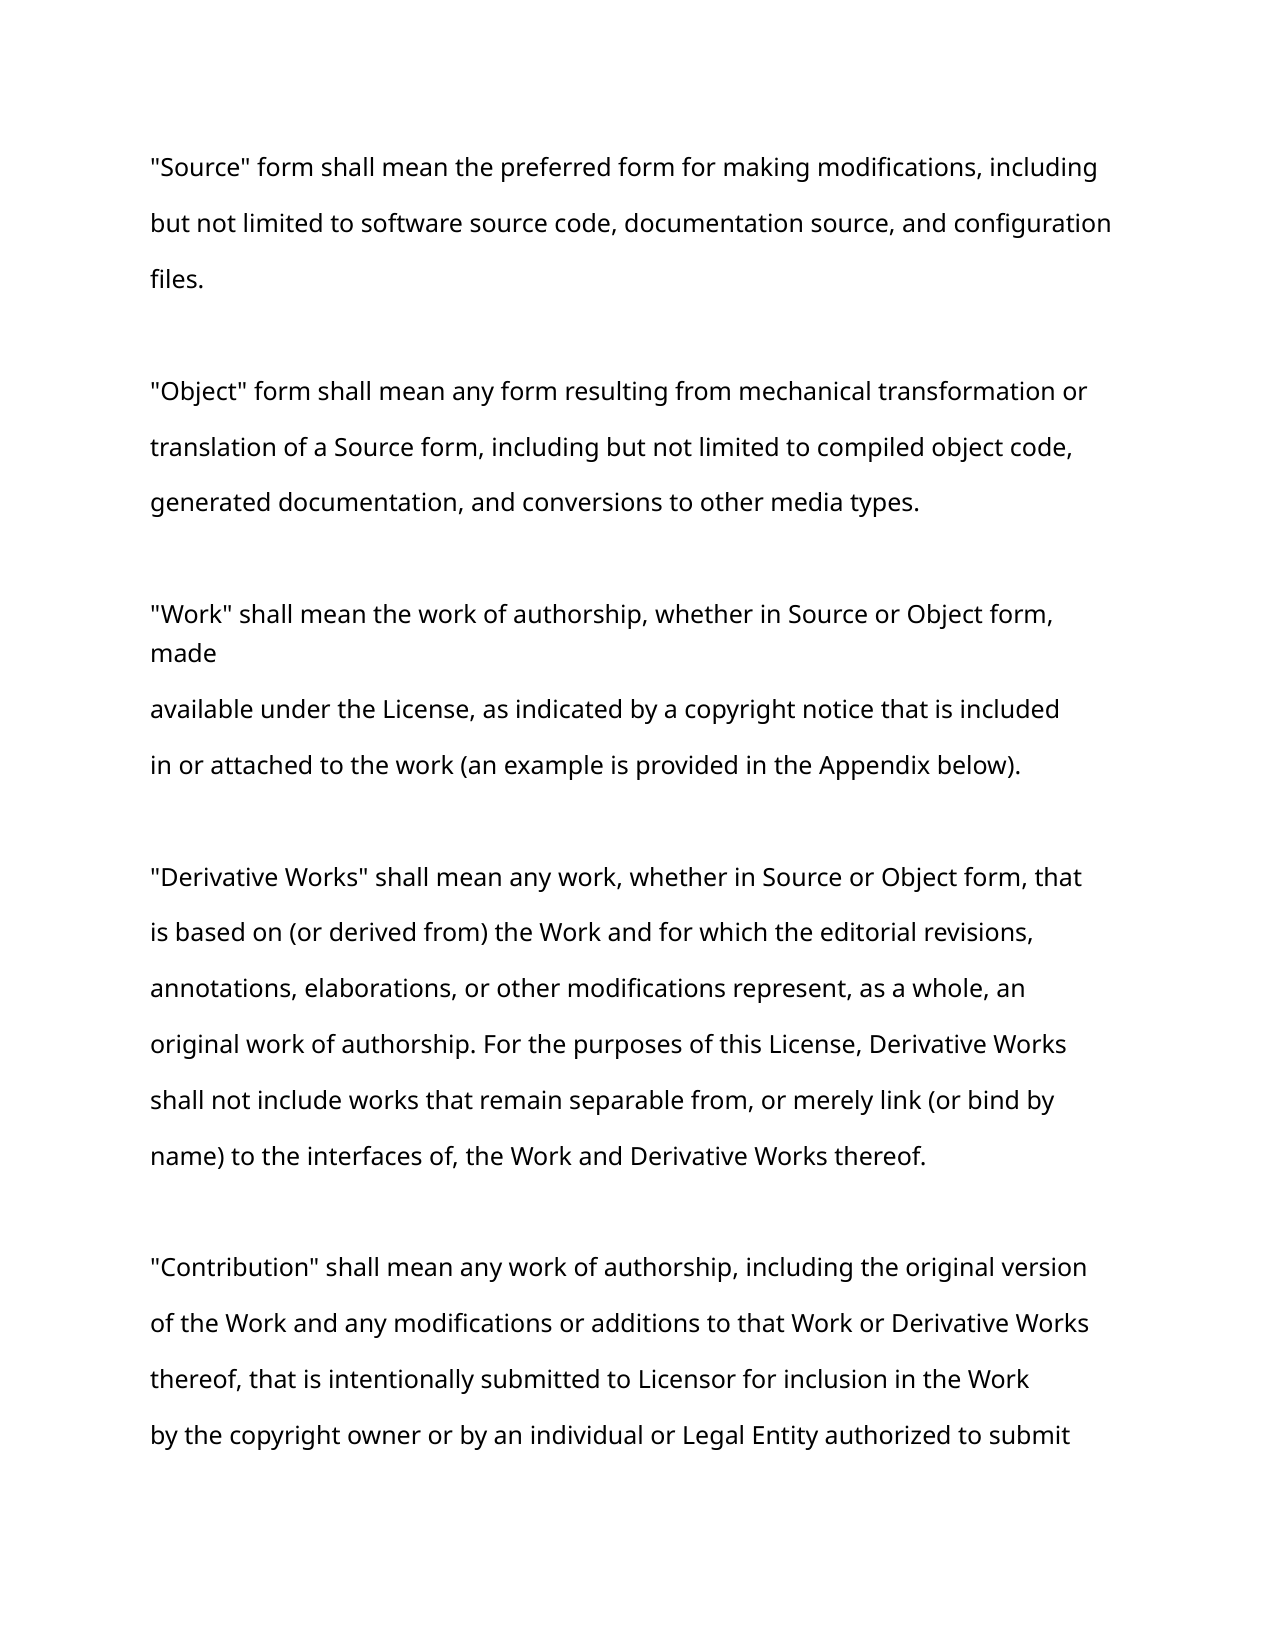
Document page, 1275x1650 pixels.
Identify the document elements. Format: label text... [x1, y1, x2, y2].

text files. [150, 262, 1125, 296]
text "Object" form shall mean any form resulting from mechanical transformation or [150, 373, 1125, 407]
text thereof, that is intentionally submitted to Licensor for inclusion in the Work [150, 1362, 1125, 1396]
text "Work" shall mean the work of authorship, whether in Source or Object form, made [150, 597, 1125, 670]
text original work of authorship. For the purposes of this License, Derivative Works [150, 1027, 1125, 1061]
text "Derivative Works" shall mean any work, whether in Source or Object form, that [150, 859, 1125, 893]
text "Source" form shall mean the preferred form for making modifications, including [150, 150, 1125, 184]
text generated documentation, and conversions to other media types. [150, 485, 1125, 519]
text translation of a Source form, including but not limited to compiled object code, [150, 429, 1125, 463]
text available under the License, as indicated by a copyright notice that is included [150, 692, 1125, 726]
text annotations, elaborations, or other modifications represent, as a whole, an [150, 971, 1125, 1005]
text in or attached to the work (an example is provided in the Appendix below). [150, 747, 1125, 782]
text name) to the interfaces of, the Work and Derivative Works thereof. [150, 1138, 1125, 1172]
text by the copyright owner or by an individual or Legal Entity authorized to submit [150, 1417, 1125, 1452]
text "Contribution" shall mean any work of authorship, including the original version [150, 1250, 1125, 1284]
text but not limited to software source code, documentation source, and configuration [150, 206, 1125, 240]
text shall not include works that remain separable from, or merely link (or bind by [150, 1082, 1125, 1117]
text of the Work and any modifications or additions to that Work or Derivative Works [150, 1306, 1125, 1340]
text is based on (or derived from) the Work and for which the editorial revisions, [150, 915, 1125, 949]
